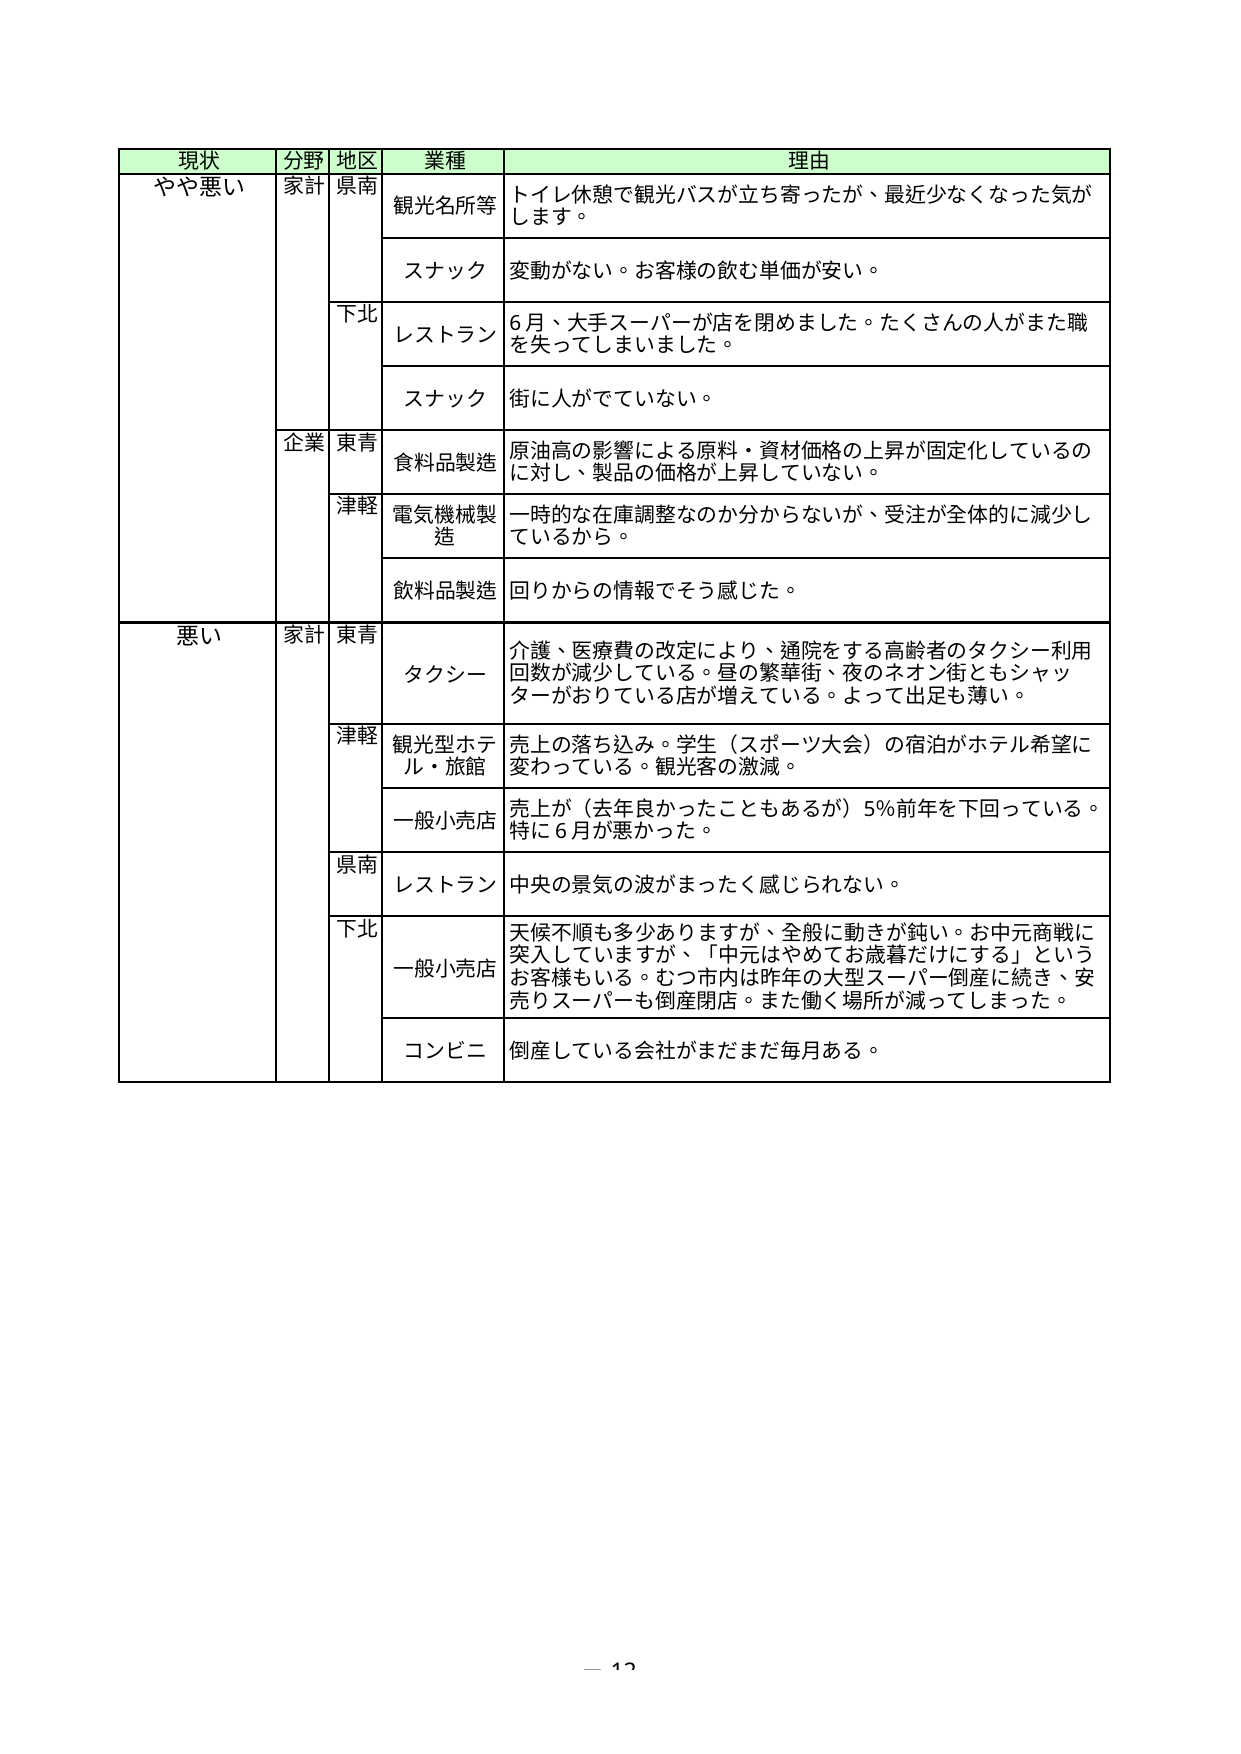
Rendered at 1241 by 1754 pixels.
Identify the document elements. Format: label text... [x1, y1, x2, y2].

table_cell 食料品製造 [383, 431, 503, 493]
table_cell 変動がない。お客様の飲む単価が安い。 [505, 239, 1109, 301]
table_cell スナック [383, 367, 503, 429]
table_cell 県南 [330, 175, 381, 301]
table_cell 東青 [330, 431, 381, 493]
table_cell 津軽 [330, 495, 381, 621]
table_cell 観光名所等 [383, 175, 503, 237]
table_cell 東青 [330, 624, 381, 723]
table_cell 電気機械製造 [383, 495, 503, 557]
table_cell 介護、医療費の改定により、通院をする高齢者のタクシー利用回数が減少している。昼の繁華街、夜のネオン街ともシャッ ターがおりている店が増えている。よって出足も薄い。 [505, 624, 1109, 723]
table_cell トイレ休憩で観光バスが立ち寄ったが、最近少なくなった気がします。 [505, 175, 1109, 237]
table_header 理由 [505, 150, 1109, 173]
table_cell 県南 [330, 853, 381, 915]
table_cell 下北 [330, 303, 381, 429]
table_cell 家計 [277, 175, 328, 429]
table_cell 観光型ホテル・旅館 [383, 725, 503, 787]
table_cell 悪い [120, 624, 275, 1081]
table_header 業種 [383, 150, 503, 173]
table_cell 企業 [277, 431, 328, 621]
table_cell 売上の落ち込み。学生（スポーツ大会）の宿泊がホテル希望に変わっている。観光客の激減。 [505, 725, 1109, 787]
table_cell 倒産している会社がまだまだ毎月ある。 [505, 1019, 1109, 1081]
table_cell スナック [383, 239, 503, 301]
table_cell コンビニ [383, 1019, 503, 1081]
table_cell 下北 [330, 917, 381, 1081]
table_cell 街に人がでていない。 [505, 367, 1109, 429]
table_cell 一般小売店 [383, 789, 503, 851]
table_header 地区 [330, 150, 381, 173]
table_cell 回りからの情報でそう感じた。 [505, 559, 1109, 621]
table_cell タクシー [383, 624, 503, 723]
table_cell 飲料品製造 [383, 559, 503, 621]
table_cell 津軽 [330, 725, 381, 851]
table_cell 一時的な在庫調整なのか分からないが、受注が全体的に減少しているから。 [505, 495, 1109, 557]
table_cell 売上が（去年良かったこともあるが）5％前年を下回っている。特に6月が悪かった。 [505, 789, 1109, 851]
table_header 分野 [277, 150, 328, 173]
table_cell 天候不順も多少ありますが、全般に動きが鈍い。お中元商戦に突入していますが、「中元はやめてお歳暮だけにする」というお客様もいる。むつ市内は昨年の大型スーパー倒産に続き、安売りスーパーも倒産閉店。また働く場所が減ってしまった。 [505, 917, 1109, 1017]
table_cell 中央の景気の波がまったく感じられない。 [505, 853, 1109, 915]
table_cell レストラン [383, 853, 503, 915]
table_cell 家計 [277, 624, 328, 1081]
table_cell 一般小売店 [383, 917, 503, 1017]
table_cell 原油高の影響による原料・資材価格の上昇が固定化しているのに対し、製品の価格が上昇していない。 [505, 431, 1109, 493]
table_cell 6月、大手スーパーが店を閉めました。たくさんの人がまた職を失ってしまいました。 [505, 303, 1109, 365]
table_header 現状 [120, 150, 275, 173]
table_cell レストラン [383, 303, 503, 365]
table_cell やや悪い [120, 175, 275, 621]
